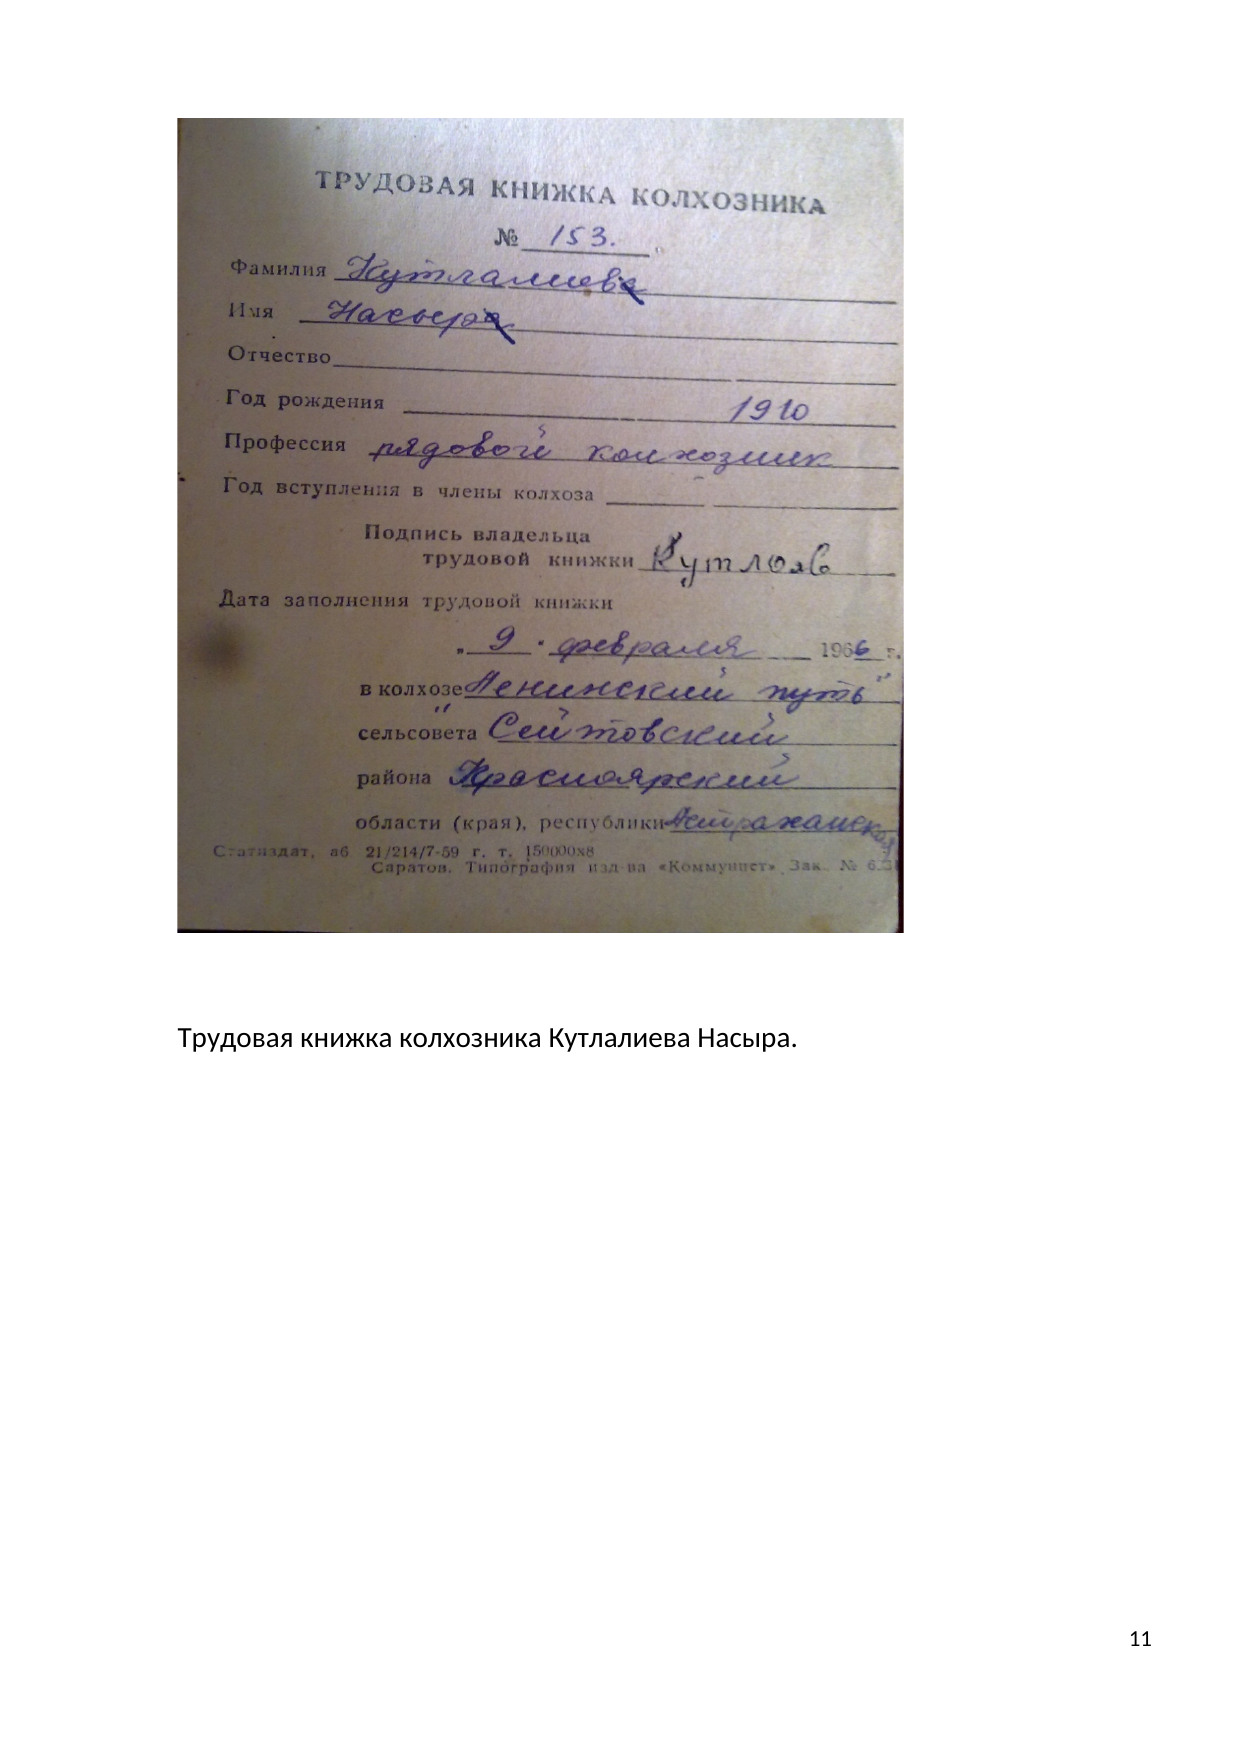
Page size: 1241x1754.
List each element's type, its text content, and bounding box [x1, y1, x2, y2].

text Трудовая книжка колхозника Кутлалиева Насыра. [177, 1019, 1152, 1054]
picture [177, 118, 904, 933]
